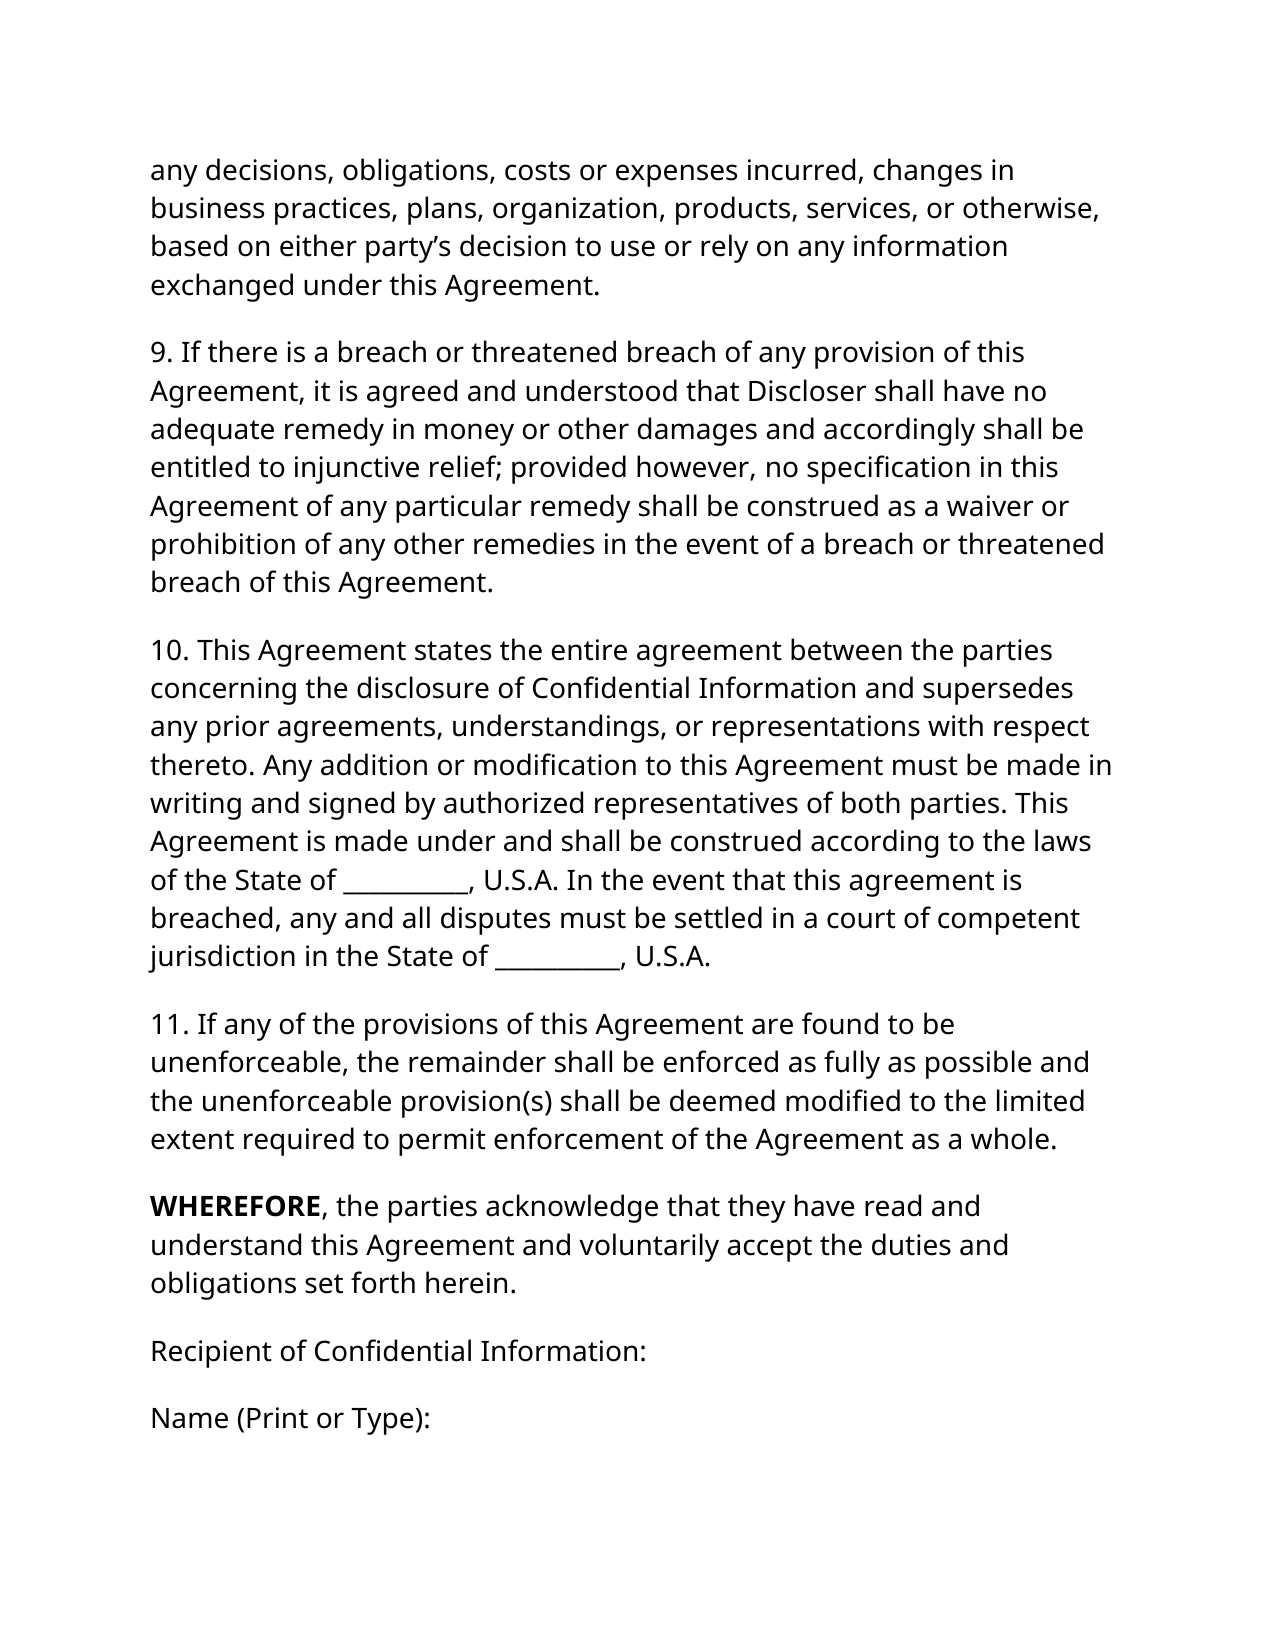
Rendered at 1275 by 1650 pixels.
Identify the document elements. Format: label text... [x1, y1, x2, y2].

text 10. This Agreement states the entire agreement between the parties concerning the disclosure of Confidential Information and supersedes any prior agreements, understandings, or representations with respect thereto. Any addition or modification to this Agreement must be made in writing and signed by authorized representatives of both parties. This Agreement is made under and shall be construed according to the laws of the State of __________, U.S.A. In the event that this agreement is breached, any and all disputes must be settled in a court of competent jurisdiction in the State of __________, U.S.A. [150, 630, 1125, 975]
text Name (Print or Type): [150, 1398, 1125, 1437]
text Recipient of Confidential Information: [150, 1331, 1125, 1369]
text WHEREFORE, the parties acknowledge that they have read and understand this Agreement and voluntarily accept the duties and obligations set forth herein. [150, 1187, 1125, 1302]
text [150, 150, 1125, 303]
text 11. If any of the provisions of this Agreement are found to be unenforceable, the remainder shall be enforced as fully as possible and the unenforceable provision(s) shall be deemed modified to the limited extent required to permit enforcement of the Agreement as a whole. [150, 1004, 1125, 1157]
text 9. If there is a breach or threatened breach of any provision of this Agreement, it is agreed and understood that Discloser shall have no adequate remedy in money or other damages and accordingly shall be entitled to injunctive relief; provided however, no specification in this Agreement of any particular remedy shall be construed as a waiver or prohibition of any other remedies in the event of a breach or threatened breach of this Agreement. [150, 332, 1125, 601]
